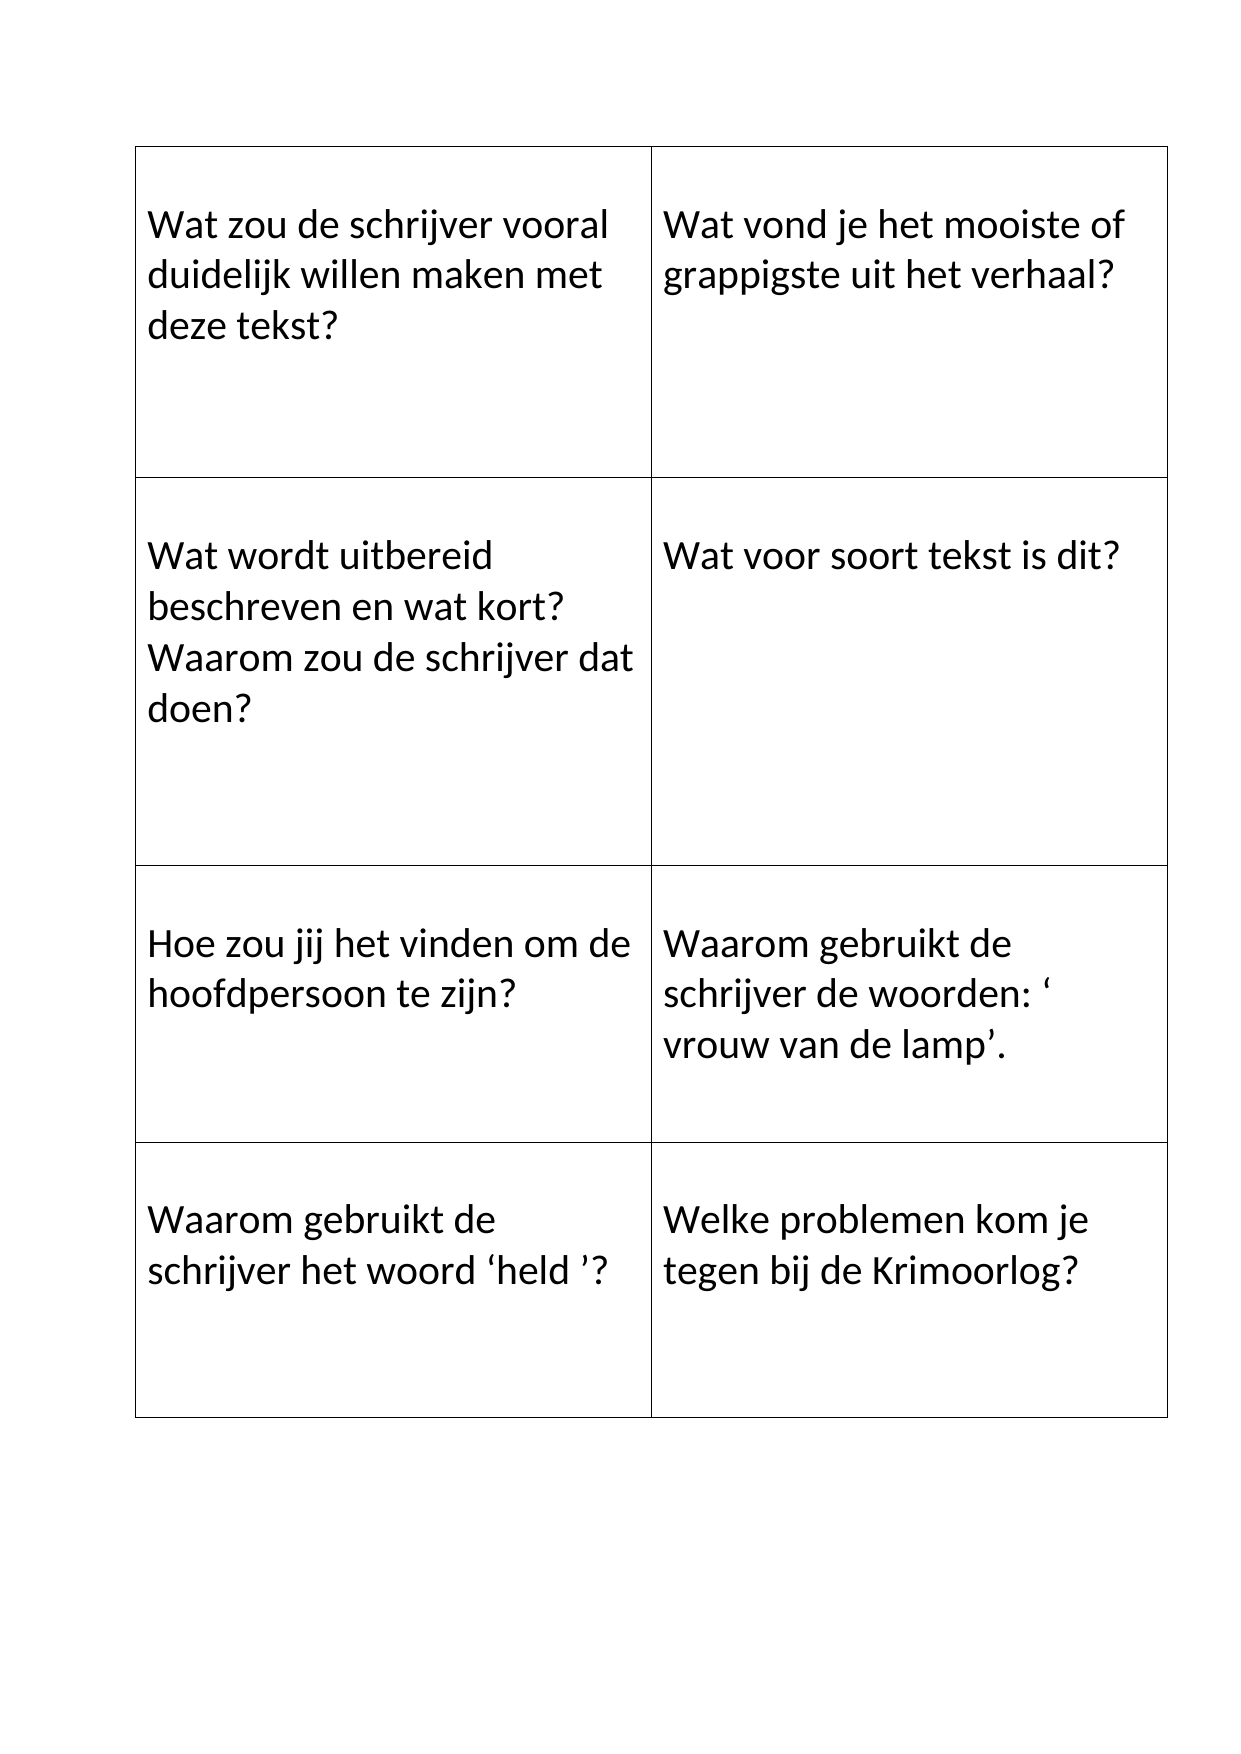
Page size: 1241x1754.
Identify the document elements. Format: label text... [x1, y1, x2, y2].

table_cell Wat wordt uitbereid beschreven en wat kort? Waarom zou de schrijver dat doen? [136, 478, 651, 865]
table_header Wat zou de schrijver vooral duidelijk willen maken met deze tekst? [136, 147, 651, 477]
table_cell Hoe zou jij het vinden om de hoofdpersoon te zijn? [136, 866, 651, 1142]
table_cell Waarom gebruikt de schrijver de woorden: ‘ vrouw van de lamp’. [652, 866, 1167, 1142]
table_cell Welke problemen kom je tegen bij de Krimoorlog? [652, 1143, 1167, 1417]
table_cell Waarom gebruikt de schrijver het woord ‘held ’? [136, 1143, 651, 1417]
table_cell Wat voor soort tekst is dit? [652, 478, 1167, 865]
table_header Wat vond je het mooiste of grappigste uit het verhaal? [652, 147, 1167, 477]
